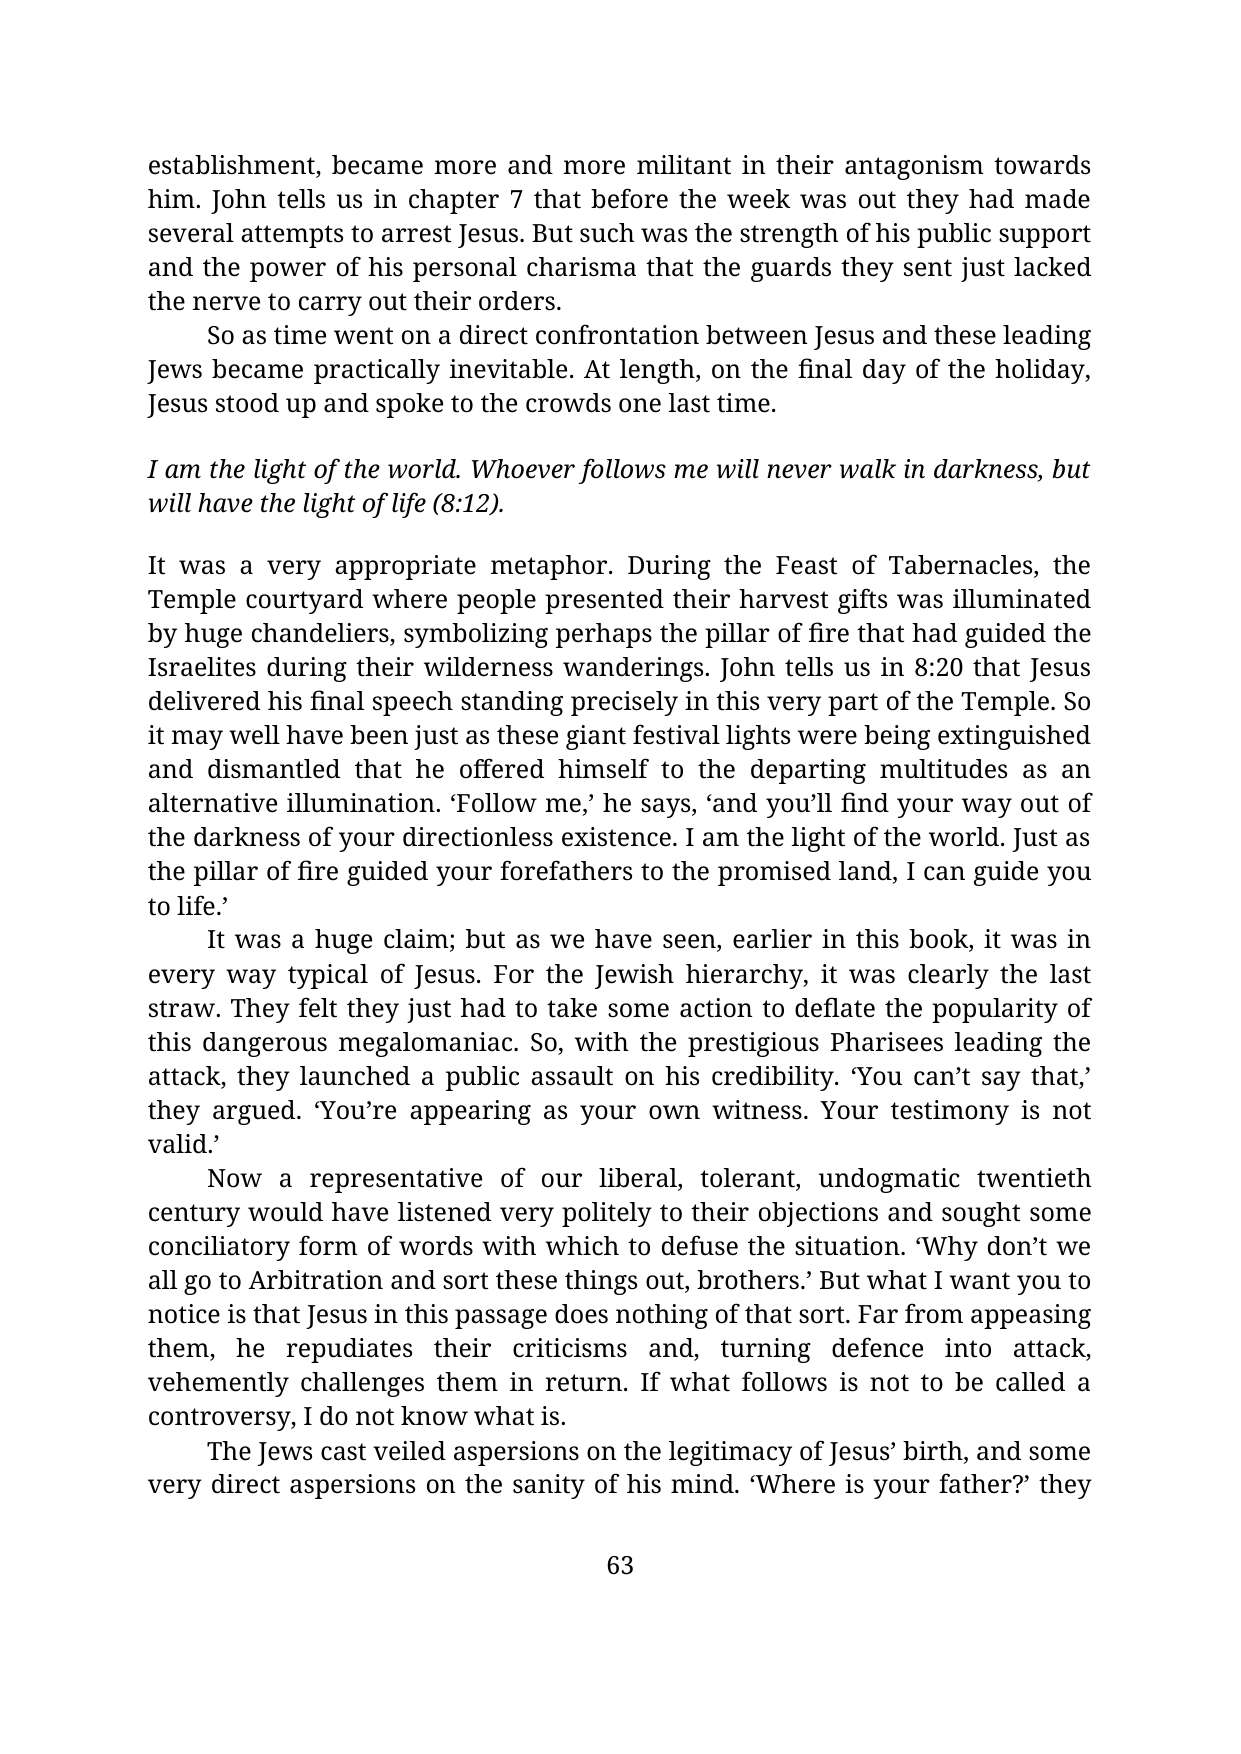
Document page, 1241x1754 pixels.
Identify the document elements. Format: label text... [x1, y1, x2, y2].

text Now a representative of our liberal, tolerant, undogmatic twentieth century would have listened very politely to their objections and sought some conciliatory form of words with which to defuse the situation. ‘Why don’t we all go to Arbitration and sort these things out, brothers.’ But what I want you to notice is that Jesus in this passage does nothing of that sort. Far from appeasing them, he repudiates their criticisms and, turning defence into attack, vehemently challenges them in return. If what follows is not to be called a controversy, I do not know what is. [148, 1161, 1093, 1433]
text I am the light of the world. Whoever follows me will never walk in darkness, but will have the light of life (8:12). [148, 451, 1093, 519]
text It was a huge claim; but as we have seen, earlier in this book, it was in every way typical of Jesus. For the Jewish hierarchy, it was clearly the last straw. They felt they just had to take some action to deflate the popularity of this dangerous megalomaniac. So, with the prestigious Pharisees leading the attack, they launched a public assault on his credibility. ‘You can’t say that,’ they argued. ‘You’re appearing as your own witness. Your testimony is not valid.’ [148, 922, 1093, 1161]
text So as time went on a direct confrontation between Jesus and these leading Jews became practically inevitable. At length, on the final day of the holiday, Jesus stood up and spoke to the crowds one last time. [148, 318, 1093, 420]
text It was a very appropriate metaphor. During the Feast of Tabernacles, the Temple courtyard where people presented their harvest gifts was illuminated by huge chandeliers, symbolizing perhaps the pillar of fire that had guided the Israelites during their wilderness wanderings. John tells us in 8:20 that Jesus delivered his final speech standing precisely in this very part of the Temple. So it may well have been just as these giant festival lights were being extinguished and dismantled that he offered himself to the departing multitudes as an alternative illumination. ‘Follow me,’ he says, ‘and you’ll find your way out of the darkness of your directionless existence. I am the light of the world. Just as the pillar of fire guided your forefathers to the promised land, I can guide you to life.’ [148, 547, 1093, 922]
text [148, 1433, 1093, 1501]
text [148, 148, 1093, 318]
